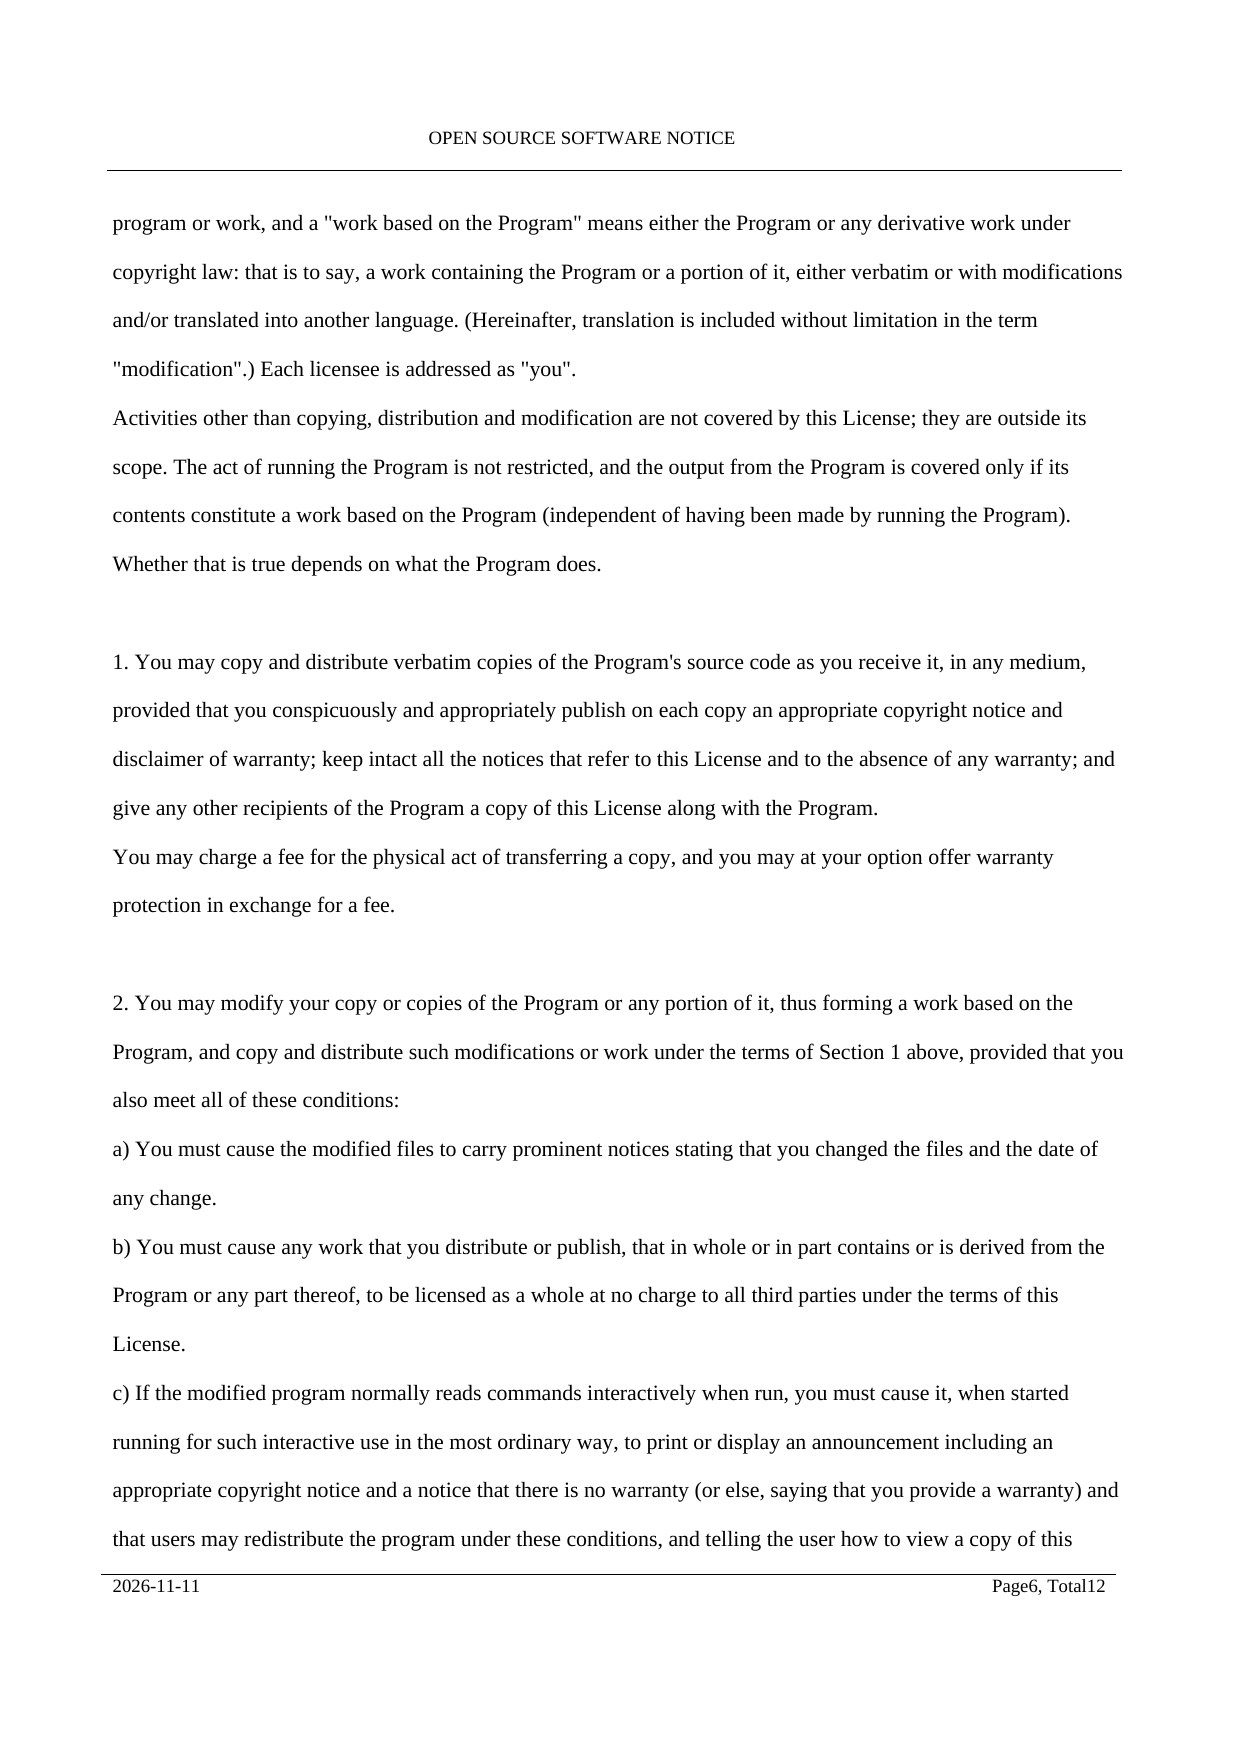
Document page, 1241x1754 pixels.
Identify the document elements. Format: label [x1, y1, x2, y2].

text [112, 206, 1128, 1555]
